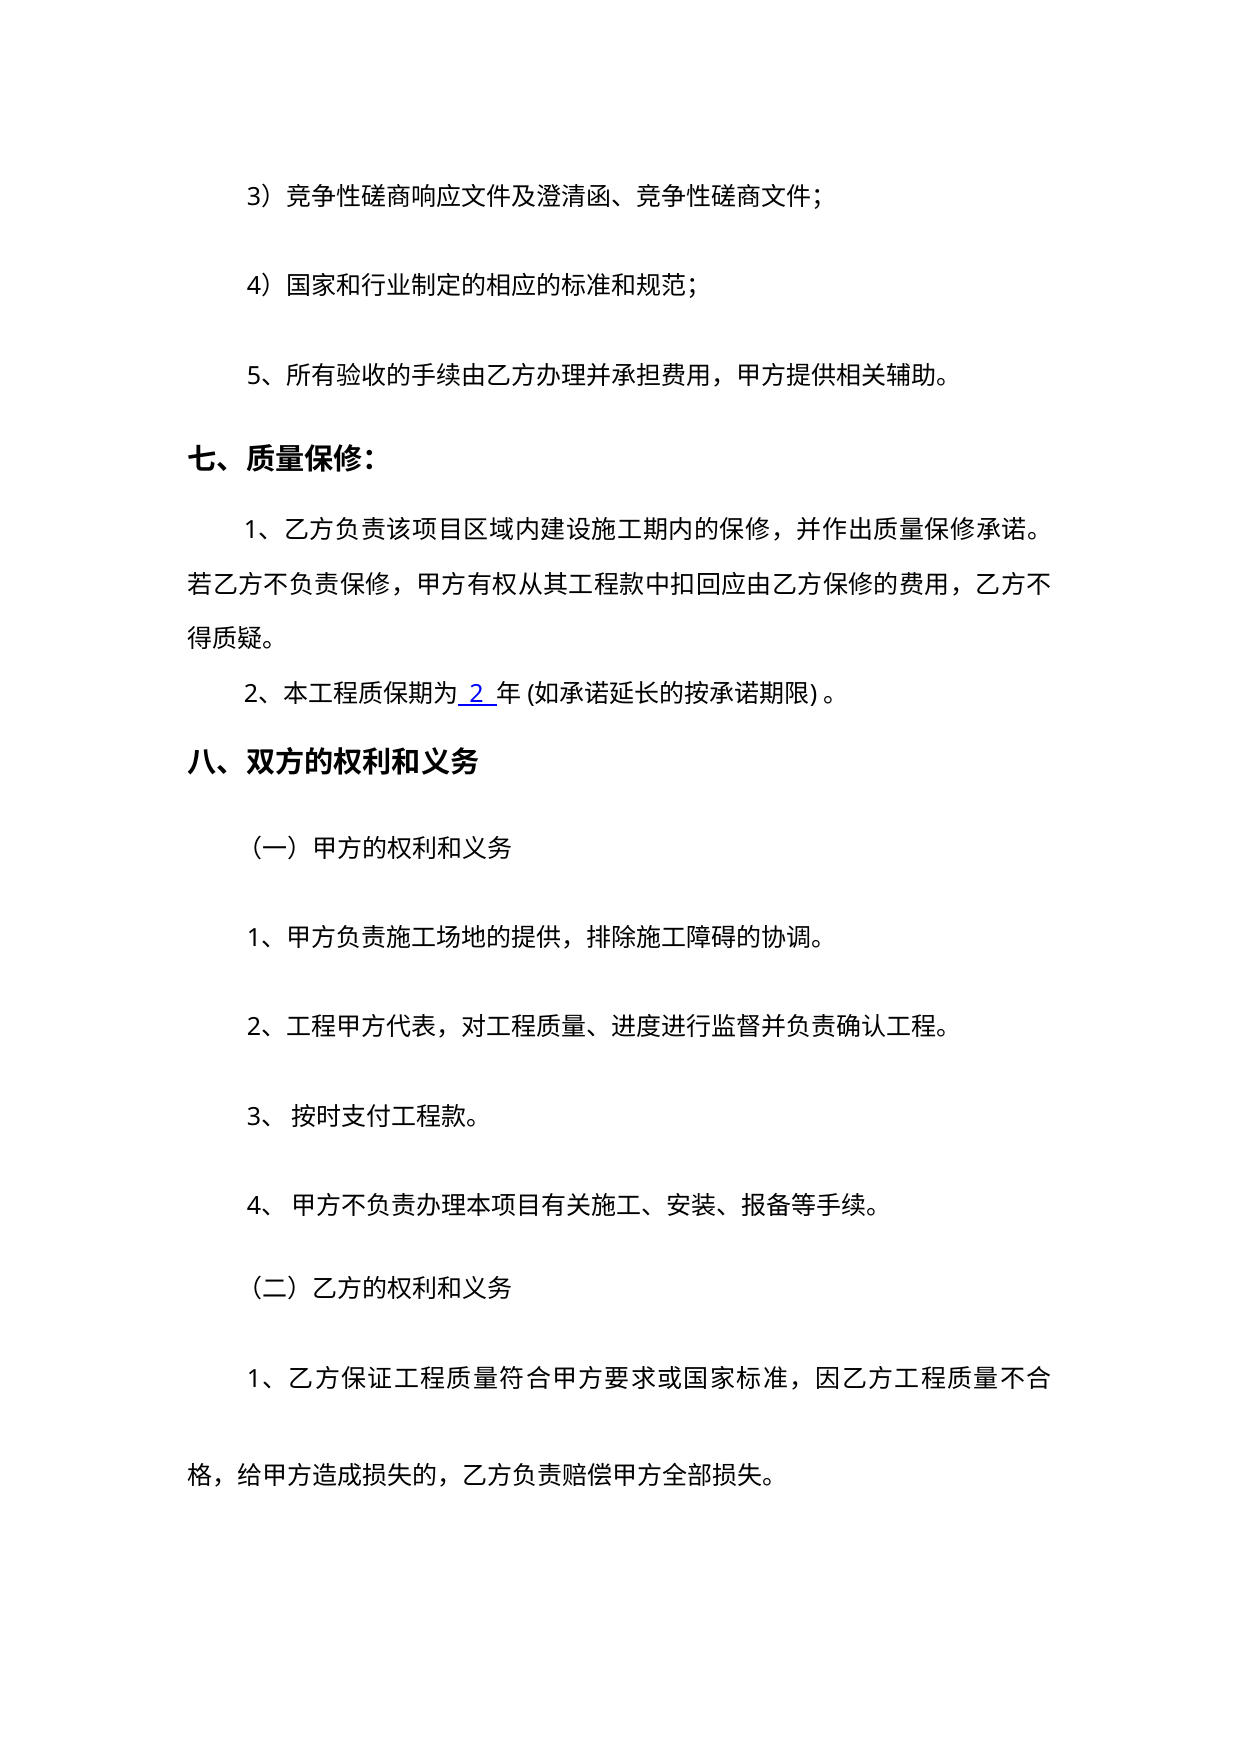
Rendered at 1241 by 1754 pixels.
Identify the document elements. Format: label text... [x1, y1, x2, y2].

text 1、甲方负责施工场地的提供，排除施工障碍的协调。 [187, 903, 1053, 968]
text （一）甲方的权利和义务 [187, 814, 1053, 879]
text 1、乙方保证工程质量符合甲方要求或国家标准，因乙方工程质量不合格，给甲方造成损失的，乙方负责赔偿甲方全部损失。 [187, 1344, 1053, 1506]
text 3、 按时支付工程款。 [187, 1082, 1053, 1147]
text 4、 甲方不负责办理本项目有关施工、安装、报备等手续。 [187, 1171, 1053, 1236]
text 5、所有验收的手续由乙方办理并承担费用，甲方提供相关辅助。 [187, 341, 1053, 406]
text 3）竞争性磋商响应文件及澄清函、竞争性磋商文件； [187, 162, 1053, 227]
text （二）乙方的权利和义务 [187, 1254, 1053, 1319]
text 八、双方的权利和义务 [187, 727, 1053, 792]
text 2、工程甲方代表，对工程质量、进度进行监督并负责确认工程。 [187, 992, 1053, 1057]
text 1、乙方负责该项目区域内建设施工期内的保修，并作出质量保修承诺。若乙方不负责保修，甲方有权从其工程款中扣回应由乙方保修的费用，乙方不得质疑。 [187, 510, 1053, 655]
text 七、质量保修： [187, 424, 1053, 489]
text 2、本工程质保期为 2 年 (如承诺延长的按承诺期限) 。 [187, 673, 1053, 709]
text 4）国家和行业制定的相应的标准和规范； [187, 251, 1053, 316]
